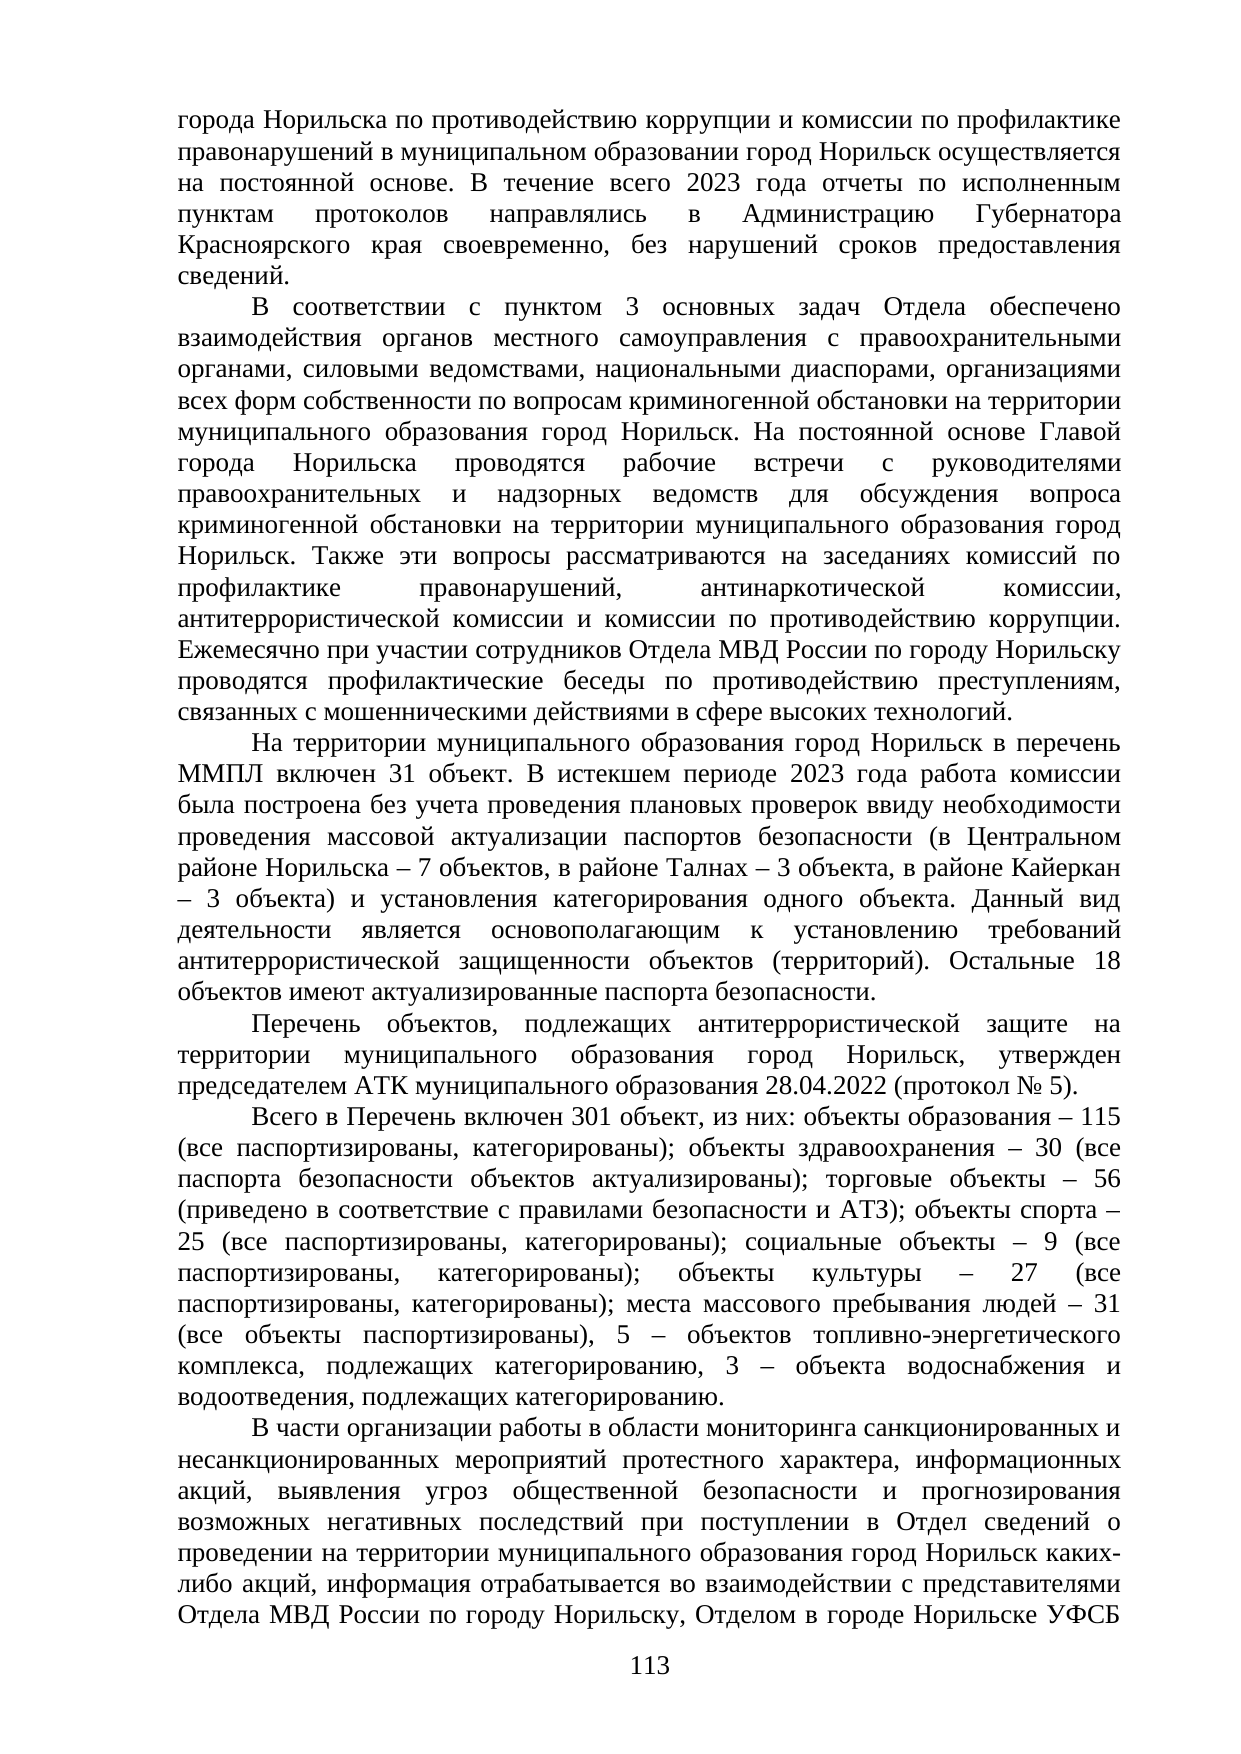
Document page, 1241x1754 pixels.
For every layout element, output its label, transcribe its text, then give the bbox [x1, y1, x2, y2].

text В соответствии с пунктом 3 основных задач Отдела обеспечено взаимодействия органов местного самоуправления с правоохранительными органами, силовыми ведомствами, национальными диаспорами, организациями всех форм собственности по вопросам криминогенной обстановки на территории муниципального образования город Норильск. На постоянной основе Главой города Норильска проводятся рабочие встречи с руководителями правоохранительных и надзорных ведомств для обсуждения вопроса криминогенной обстановки на территории муниципального образования город Норильск. Также эти вопросы рассматриваются на заседаниях комиссий по профилактике правонарушений, антинаркотической комиссии, антитеррористической комиссии и комиссии по противодействию коррупции. Ежемесячно при участии сотрудников Отдела МВД России по городу Норильску проводятся профилактические беседы по противодействию преступлениям, связанных с мошенническими действиями в сфере высоких технологий. [177, 290, 1122, 726]
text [177, 103, 1122, 290]
text На территории муниципального образования город Норильск в перечень ММПЛ включен 31 объект. В истекшем периоде 2023 года работа комиссии была построена без учета проведения плановых проверок ввиду необходимости проведения массовой актуализации паспортов безопасности (в Центральном районе Норильска – 7 объектов, в районе Талнах – 3 объекта, в районе Кайеркан – 3 объекта) и установления категорирования одного объекта. Данный вид деятельности является основополагающим к установлению требований антитеррористической защищенности объектов (территорий). Остальные 18 объектов имеют актуализированные паспорта безопасности. [177, 726, 1122, 1007]
text Всего в Перечень включен 301 объект, из них: объекты образования – 115 (все паспортизированы, категорированы); объекты здравоохранения – 30 (все паспорта безопасности объектов актуализированы); торговые объекты – 56 (приведено в соответствие с правилами безопасности и АТЗ); объекты спорта – 25 (все паспортизированы, категорированы); социальные объекты – 9 (все паспортизированы, категорированы); объекты культуры – 27 (все паспортизированы, категорированы); места массового пребывания людей – 31 (все объекты паспортизированы), 5 – объектов топливно-энергетического комплекса, подлежащих категорированию, 3 – объекта водоснабжения и водоотведения, подлежащих категорированию. [177, 1100, 1122, 1412]
text Перечень объектов, подлежащих антитеррористической защите на территории муниципального образования город Норильск, утвержден председателем АТК муниципального образования 28.04.2022 (протокол № 5). [177, 1007, 1122, 1100]
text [177, 1412, 1122, 1629]
